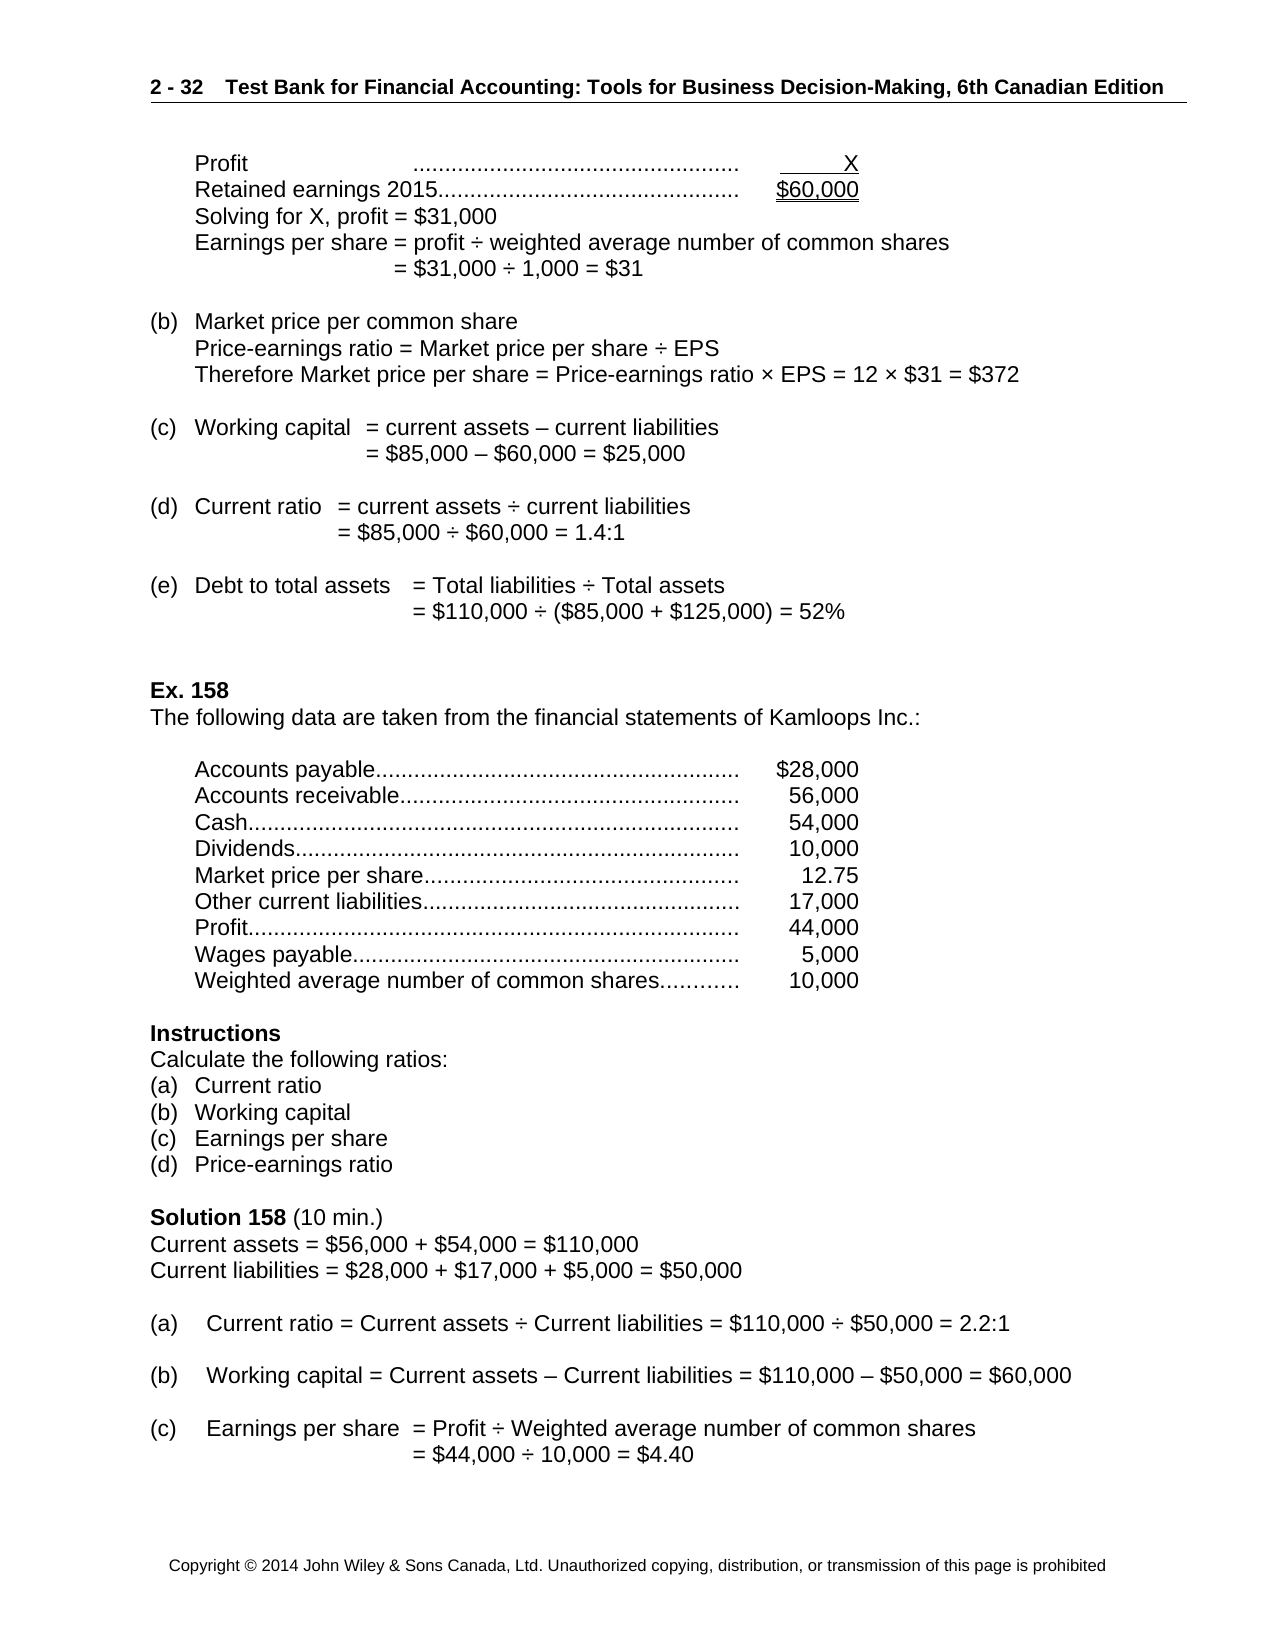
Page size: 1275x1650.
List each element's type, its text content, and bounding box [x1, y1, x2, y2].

text Therefore Market price per share = Price-earnings ratio × EPS = 12 × $31 = $372 [150, 361, 1125, 387]
text (d) Current ratio = current assets ÷ current liabilities [150, 493, 1125, 519]
text Wages payable 5,000 [150, 941, 1125, 967]
text Price-earnings ratio = Market price per share ÷ EPS [150, 334, 1125, 361]
text = $44,000 ÷ 10,000 = $4.40 [150, 1441, 1125, 1468]
text Other current liabilities 17,000 [150, 888, 1125, 914]
text Accounts payable $28,000 [150, 756, 1125, 782]
text (d) Price-earnings ratio [150, 1151, 1125, 1178]
text (a) Current ratio [150, 1072, 1125, 1099]
text = $85,000 – $60,000 = $25,000 [150, 440, 1125, 466]
text (a) Current ratio = Current assets ÷ Current liabilities = $110,000 ÷ $50,000 = 2.2:1 [150, 1309, 1125, 1336]
text (e) Debt to total assets = Total liabilities ÷ Total assets [150, 572, 1125, 598]
text Dividends 10,000 [150, 835, 1125, 862]
text Cash 54,000 [150, 809, 1125, 835]
text Market price per share 12.75 [150, 862, 1125, 888]
text (b) Working capital [150, 1099, 1125, 1125]
text (b) Working capital = Current assets – Current liabilities = $110,000 – $50,000 = $60,000 [150, 1362, 1125, 1389]
text = $85,000 ÷ $60,000 = 1.4:1 [150, 519, 1125, 545]
text The following data are taken from the financial statements of Kamloops Inc.: [150, 703, 1125, 730]
text (c) Earnings per share = Profit ÷ Weighted average number of common shares [150, 1415, 1125, 1441]
text Retained earnings 2015 $60,000 [150, 176, 1125, 203]
subtitle Instructions [150, 1020, 1125, 1046]
text Earnings per share = profit ÷ weighted average number of common shares [150, 229, 1125, 255]
text = $110,000 ÷ ($85,000 + $125,000) = 52% [150, 598, 1125, 624]
subtitle Ex. 158 [150, 677, 1125, 703]
text Current liabilities = $28,000 + $17,000 + $5,000 = $50,000 [150, 1257, 1125, 1283]
text (c) Earnings per share [150, 1125, 1125, 1151]
text Solving for X, profit = $31,000 [150, 203, 1125, 229]
text = $31,000 ÷ 1,000 = $31 [150, 255, 1125, 282]
text (c) Working capital = current assets – current liabilities [150, 413, 1125, 440]
text Profit X [150, 150, 1125, 176]
text Accounts receivable 56,000 [150, 782, 1125, 809]
text Profit 44,000 [150, 914, 1125, 941]
text Calculate the following ratios: [150, 1046, 1125, 1072]
text (b) Market price per common share [150, 308, 1125, 334]
text Current assets = $56,000 + $54,000 = $110,000 [150, 1231, 1125, 1257]
text Weighted average number of common shares 10,000 [150, 967, 1125, 993]
subtitle Solution 158 (10 min.) [150, 1204, 1125, 1231]
